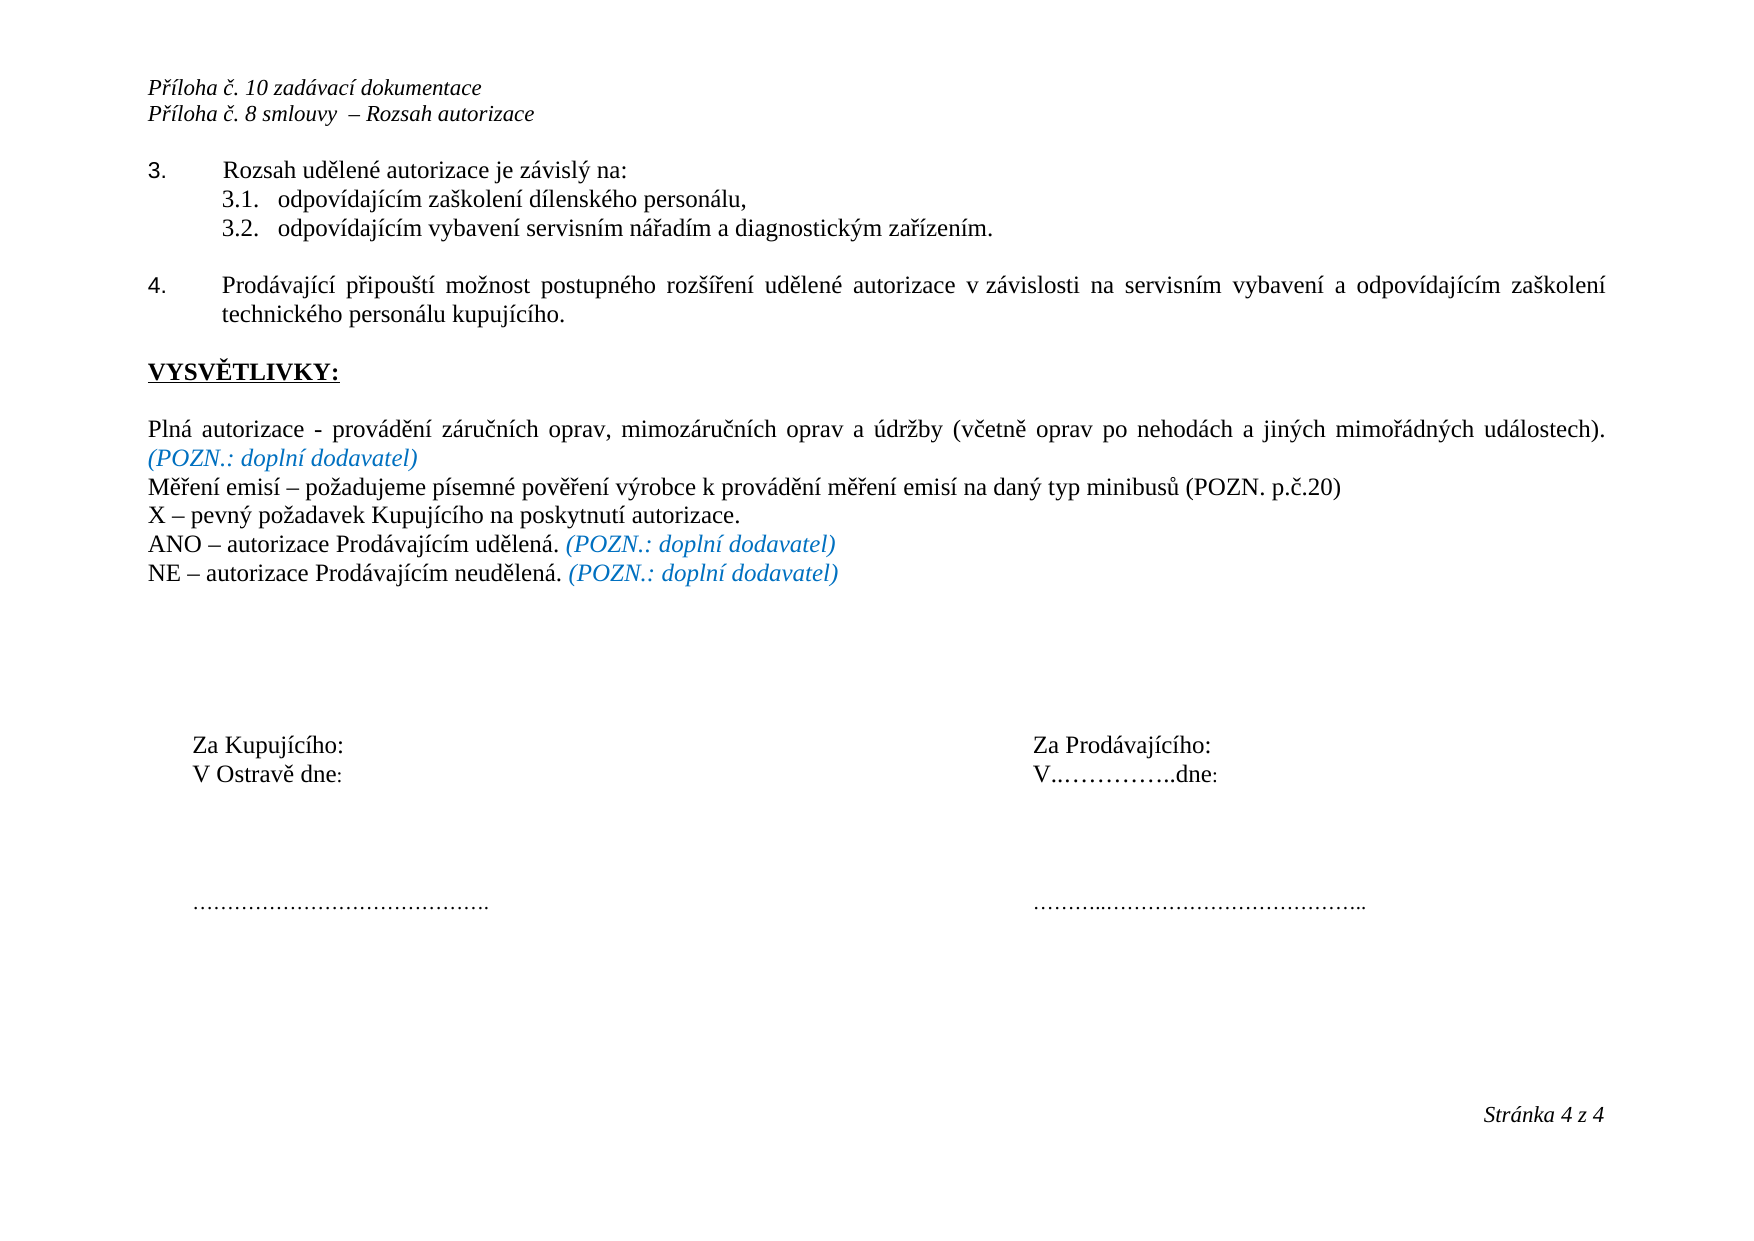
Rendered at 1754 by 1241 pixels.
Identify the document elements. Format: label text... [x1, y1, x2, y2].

list Prodávající připouští možnost postupného rozšíření udělené autorizace v závislosti na servisním vybavení a odpovídajícím zaškolení technického personálu kupujícího. [148, 270, 1606, 328]
text X – pevný požadavek Kupujícího na poskytnutí autorizace. [148, 500, 1606, 529]
list odpovídajícím vybavení servisním nářadím a diagnostickým zařízením. [222, 213, 1606, 242]
text Plná autorizace - provádění záručních oprav, mimozáručních oprav a údržby (včetně oprav po nehodách a jiných mimořádných událostech). (POZN.: doplní dodavatel) [148, 414, 1606, 472]
text VYSVĚTLIVKY: [148, 357, 1606, 385]
text V Ostravě dne: V..…………..dne: [192, 759, 1606, 788]
text Měření emisí – požadujeme písemné pověření výrobce k provádění měření emisí na daný typ minibusů (POZN. p.č.20) [148, 472, 1606, 500]
text Za Kupujícího: Za Prodávajícího: [192, 730, 1606, 759]
text ……………………………………. ………..……………………………….. [148, 889, 1606, 914]
text ANO – autorizace Prodávajícím udělená. (POZN.: doplní dodavatel) [148, 529, 1606, 558]
text NE – autorizace Prodávajícím neudělená. (POZN.: doplní dodavatel) [148, 558, 1606, 587]
list odpovídajícím zaškolení dílenského personálu, [222, 184, 1606, 213]
list Rozsah udělené autorizace je závislý na: [148, 155, 1606, 184]
